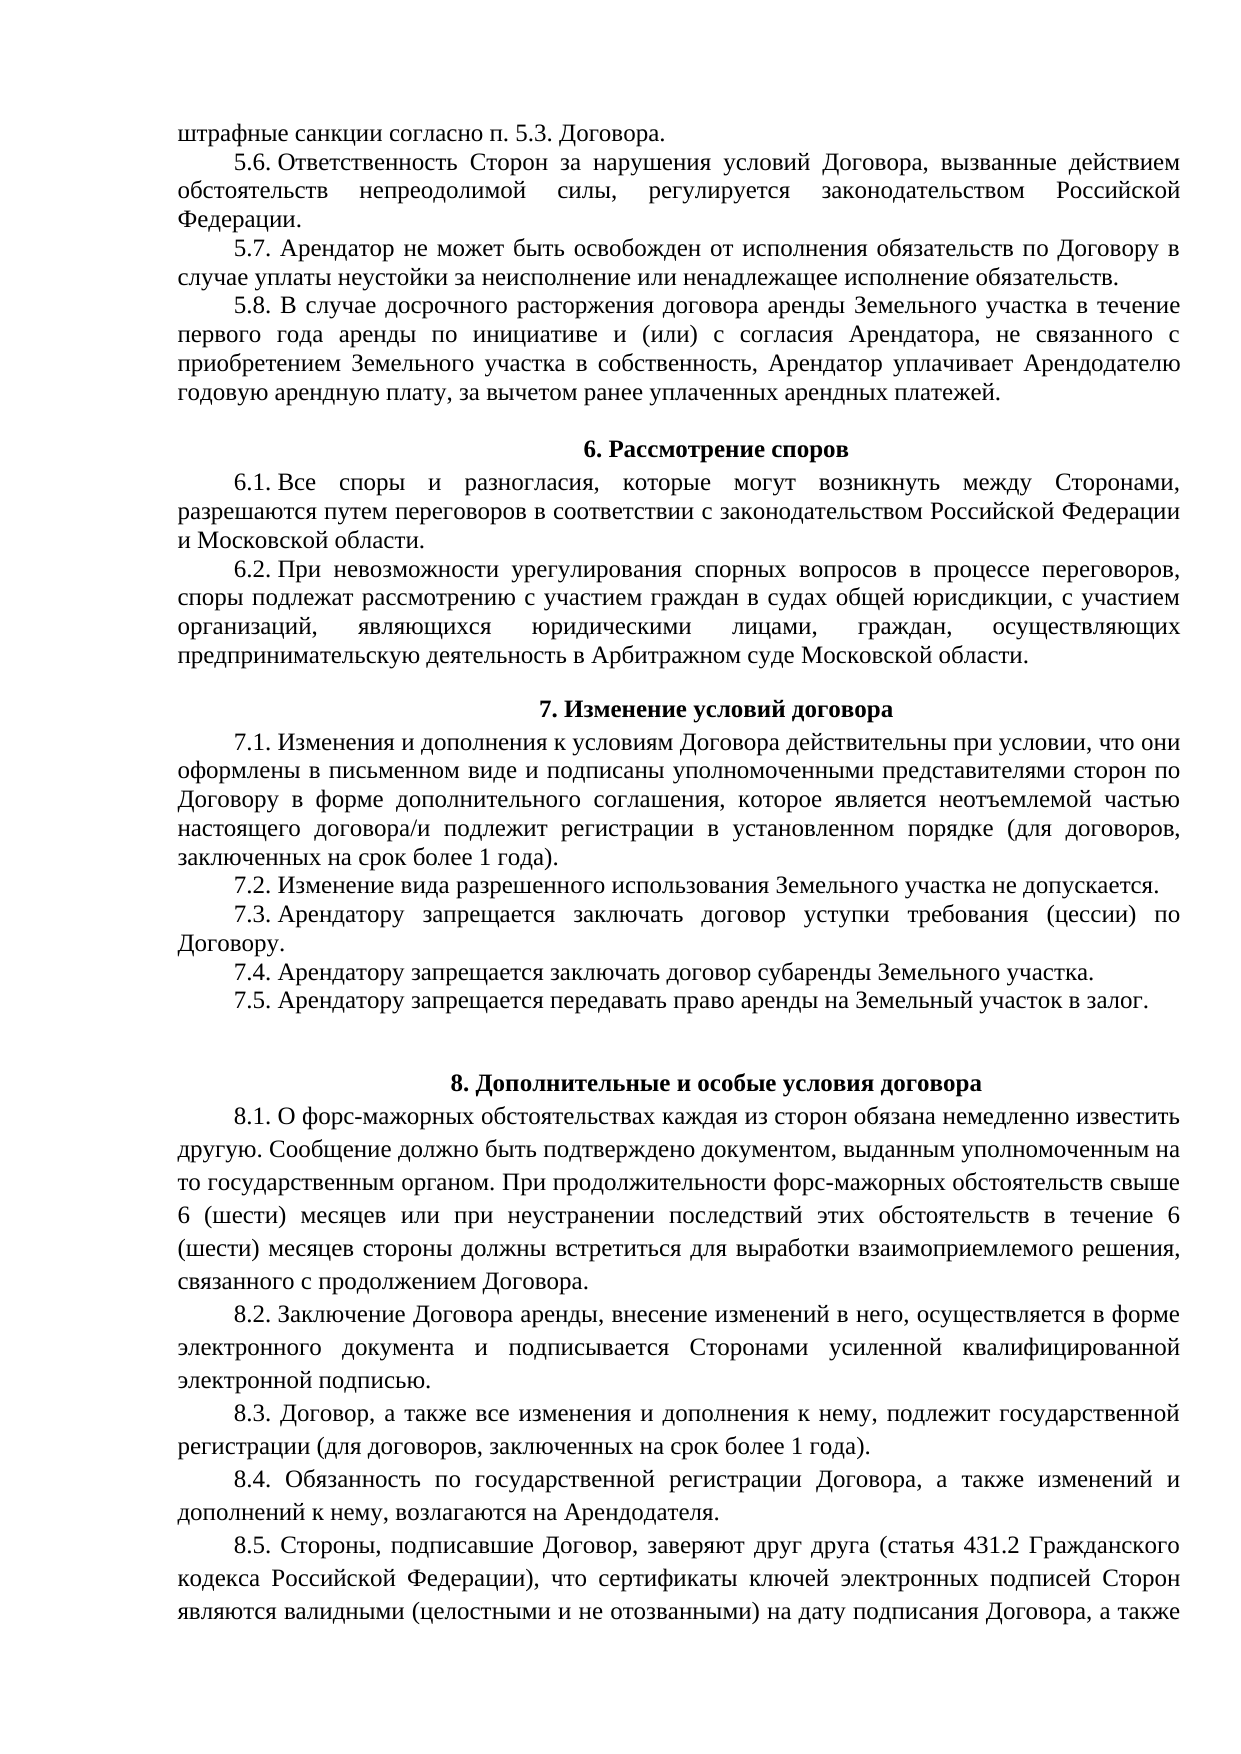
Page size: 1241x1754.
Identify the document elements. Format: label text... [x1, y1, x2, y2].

text 7. Изменение условий договора [177, 694, 1181, 722]
text 7.4. Арендатору запрещается заключать договор субаренды Земельного участка. [177, 957, 1181, 985]
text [177, 1530, 1181, 1625]
text 7.2. Изменение вида разрешенного использования Земельного участка не допускается. [177, 870, 1181, 899]
text 7.3. Арендатору запрещается заключать договор уступки требования (цессии) по Договору. [177, 899, 1181, 957]
text 5.8. В случае досрочного расторжения договора аренды Земельного участка в течение первого года аренды по инициативе и (или) с согласия Арендатора, не связанного с приобретением Земельного участка в собственность, Арендатор уплачивает Арендодателю годовую арендную плату, за вычетом ранее уплаченных арендных платежей. [177, 291, 1181, 406]
text 6.2. При невозможности урегулирования спорных вопросов в процессе переговоров, споры подлежат рассмотрению с участием граждан в судах общей юрисдикции, с участием организаций, являющихся юридическими лицами, граждан, осуществляющих предпринимательскую деятельность в Арбитражном суде Московской области. [177, 554, 1181, 669]
text 8.1. О форс-мажорных обстоятельствах каждая из сторон обязана немедленно известить другую. Сообщение должно быть подтверждено документом, выданным уполномоченным на то государственным органом. При продолжительности форс-мажорных обстоятельств свыше 6 (шести) месяцев или при неустранении последствий этих обстоятельств в течение 6 (шести) месяцев стороны должны встретиться для выработки взаимоприемлемого решения, связанного с продолжением Договора. [177, 1101, 1181, 1295]
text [177, 118, 1181, 147]
text 6. Рассмотрение споров [177, 434, 1181, 463]
text 8. Дополнительные и особые условия договора [177, 1068, 1181, 1097]
text 8.3. Договор, а также все изменения и дополнения к нему, подлежит государственной регистрации (для договоров, заключенных на срок более 1 года). [177, 1398, 1181, 1460]
text 5.7. Арендатор не может быть освобожден от исполнения обязательств по Договору в случае уплаты неустойки за неисполнение или ненадлежащее исполнение обязательств. [177, 233, 1181, 291]
text 7.1. Изменения и дополнения к условиям Договора действительны при условии, что они оформлены в письменном виде и подписаны уполномоченными представителями сторон по Договору в форме дополнительного соглашения, которое является неотъемлемой частью настоящего договора/и подлежит регистрации в установленном порядке (для договоров, заключенных на срок более 1 года). [177, 727, 1181, 870]
text 8.4. Обязанность по государственной регистрации Договора, а также изменений и дополнений к нему, возлагаются на Арендодателя. [177, 1464, 1181, 1526]
text 7.5. Арендатору запрещается передавать право аренды на Земельный участок в залог. [177, 985, 1181, 1014]
text 8.2. Заключение Договора аренды, внесение изменений в него, осуществляется в форме электронного документа и подписывается Сторонами усиленной квалифицированной электронной подписью. [177, 1299, 1181, 1394]
text 6.1. Все споры и разногласия, которые могут возникнуть между Сторонами, разрешаются путем переговоров в соответствии с законодательством Российской Федерации и Московской области. [177, 467, 1181, 554]
text 5.6. Ответственность Сторон за нарушения условий Договора, вызванные действием обстоятельств непреодолимой силы, регулируется законодательством Российской Федерации. [177, 147, 1181, 233]
